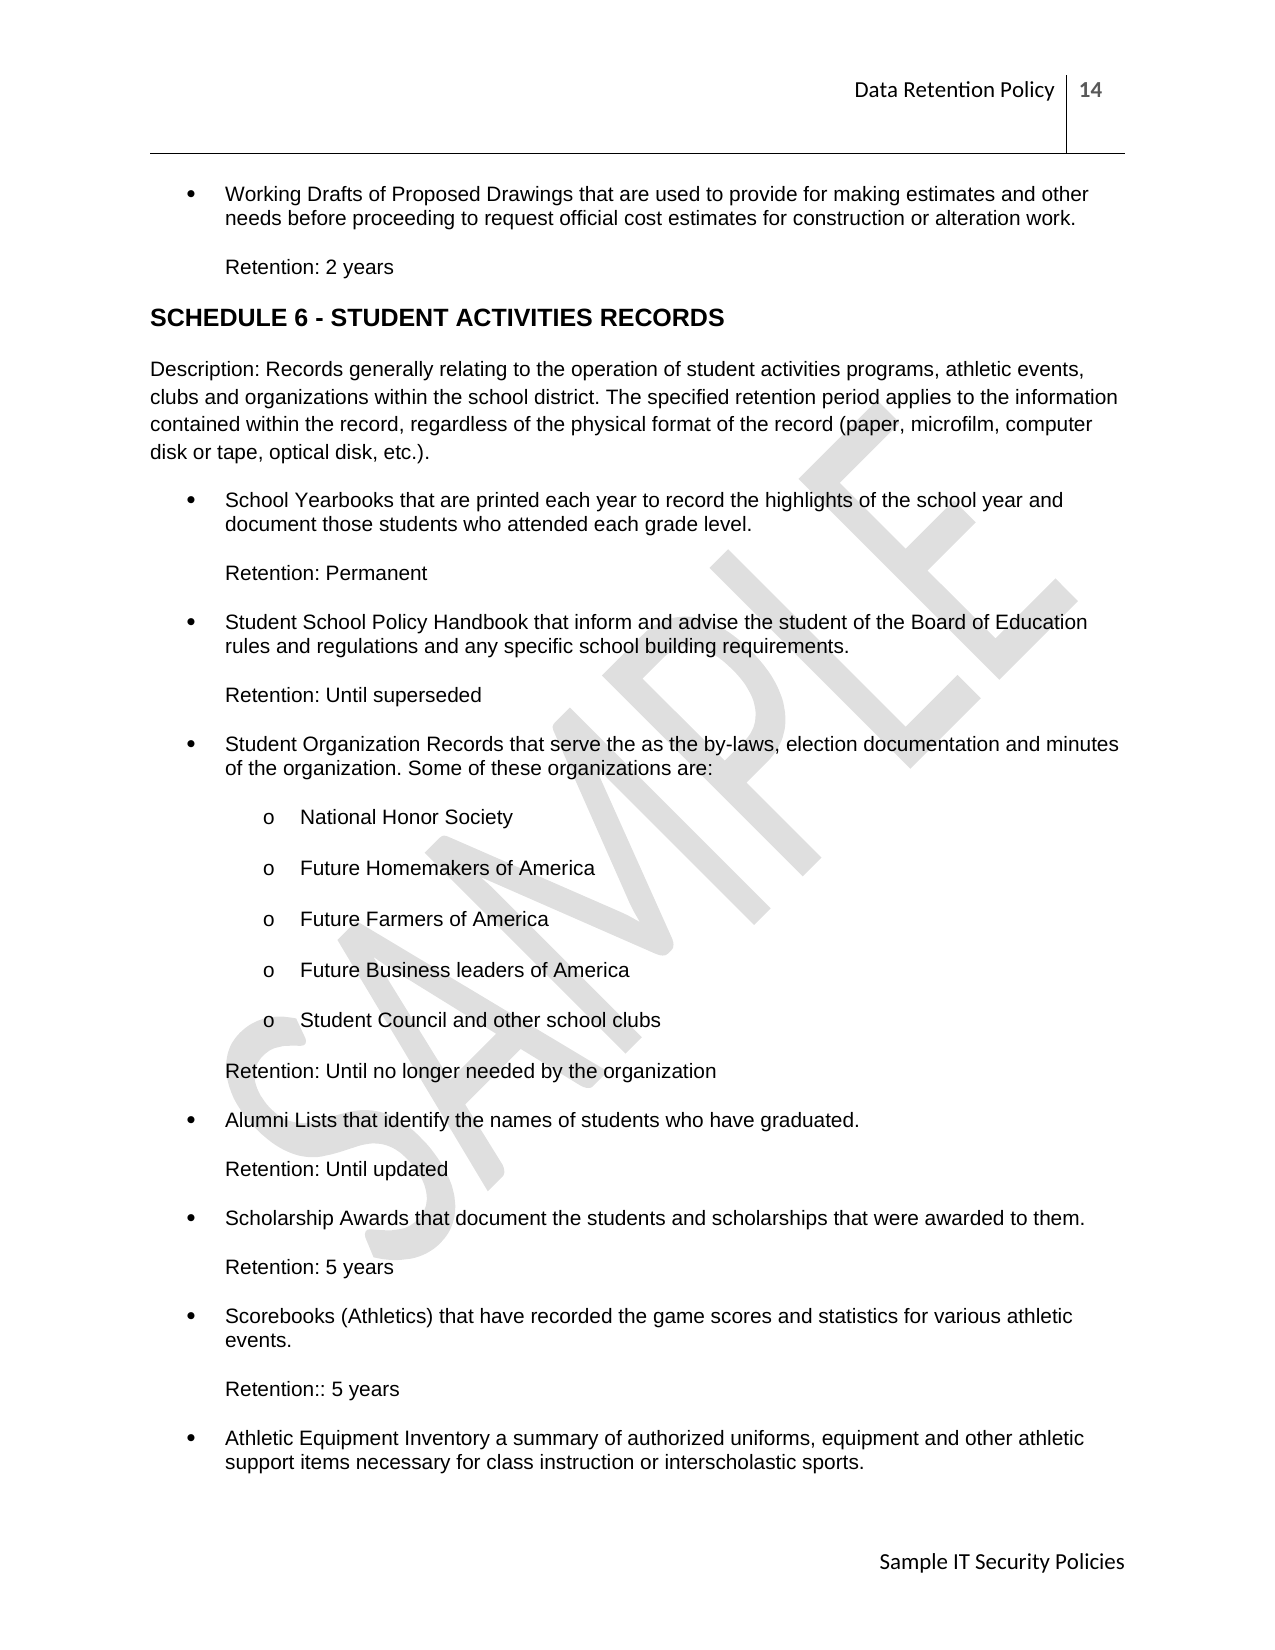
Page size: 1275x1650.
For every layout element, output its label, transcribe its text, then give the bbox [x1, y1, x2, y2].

list Student School Policy Handbook that inform and advise the student of the Board of Education rules and regulations and any specific school building requirements. [187, 610, 1125, 658]
text Retention:: 5 years [225, 1377, 1125, 1401]
text Retention: Until no longer needed by the organization [225, 1059, 1125, 1083]
list National Honor Society [262, 805, 1125, 831]
text Retention: Until superseded [225, 683, 1125, 707]
text Retention: 2 years [225, 254, 1125, 278]
list Future Homemakers of America [262, 856, 1125, 882]
list Future Business leaders of America [262, 957, 1125, 983]
list Student Council and other school clubs [262, 1008, 1125, 1034]
text Retention: Until updated [225, 1157, 1125, 1181]
text Retention: 5 years [225, 1255, 1125, 1279]
subtitle SCHEDULE 6 - STUDENT ACTIVITIES RECORDS [150, 303, 1125, 332]
list Athletic Equipment Inventory a summary of authorized uniforms, equipment and other athletic support items necessary for class instruction or interscholastic sports. [187, 1426, 1125, 1474]
list Future Farmers of America [262, 907, 1125, 932]
text Retention: Permanent [225, 561, 1125, 585]
list Student Organization Records that serve the as the by-laws, election documentation and minutes of the organization. Some of these organizations are: [187, 732, 1125, 780]
list Scorebooks (Athletics) that have recorded the game scores and statistics for various athletic events. [187, 1304, 1125, 1352]
list Alumni Lists that identify the names of students who have graduated. [187, 1108, 1125, 1132]
list School Yearbooks that are printed each year to record the highlights of the school year and document those students who attended each grade level. [187, 488, 1125, 536]
text Description: Records generally relating to the operation of student activities programs, athletic events, clubs and organizations within the school district. The specified retention period applies to the information contained within the record, regardless of the physical format of the record (paper, microfilm, computer disk or tape, optical disk, etc.). [150, 357, 1125, 464]
list Working Drafts of Proposed Drawings that are used to provide for making estimates and other needs before proceeding to request official cost estimates for construction or alteration work. [187, 181, 1125, 229]
list Scholarship Awards that document the students and scholarships that were awarded to them. [187, 1206, 1125, 1230]
